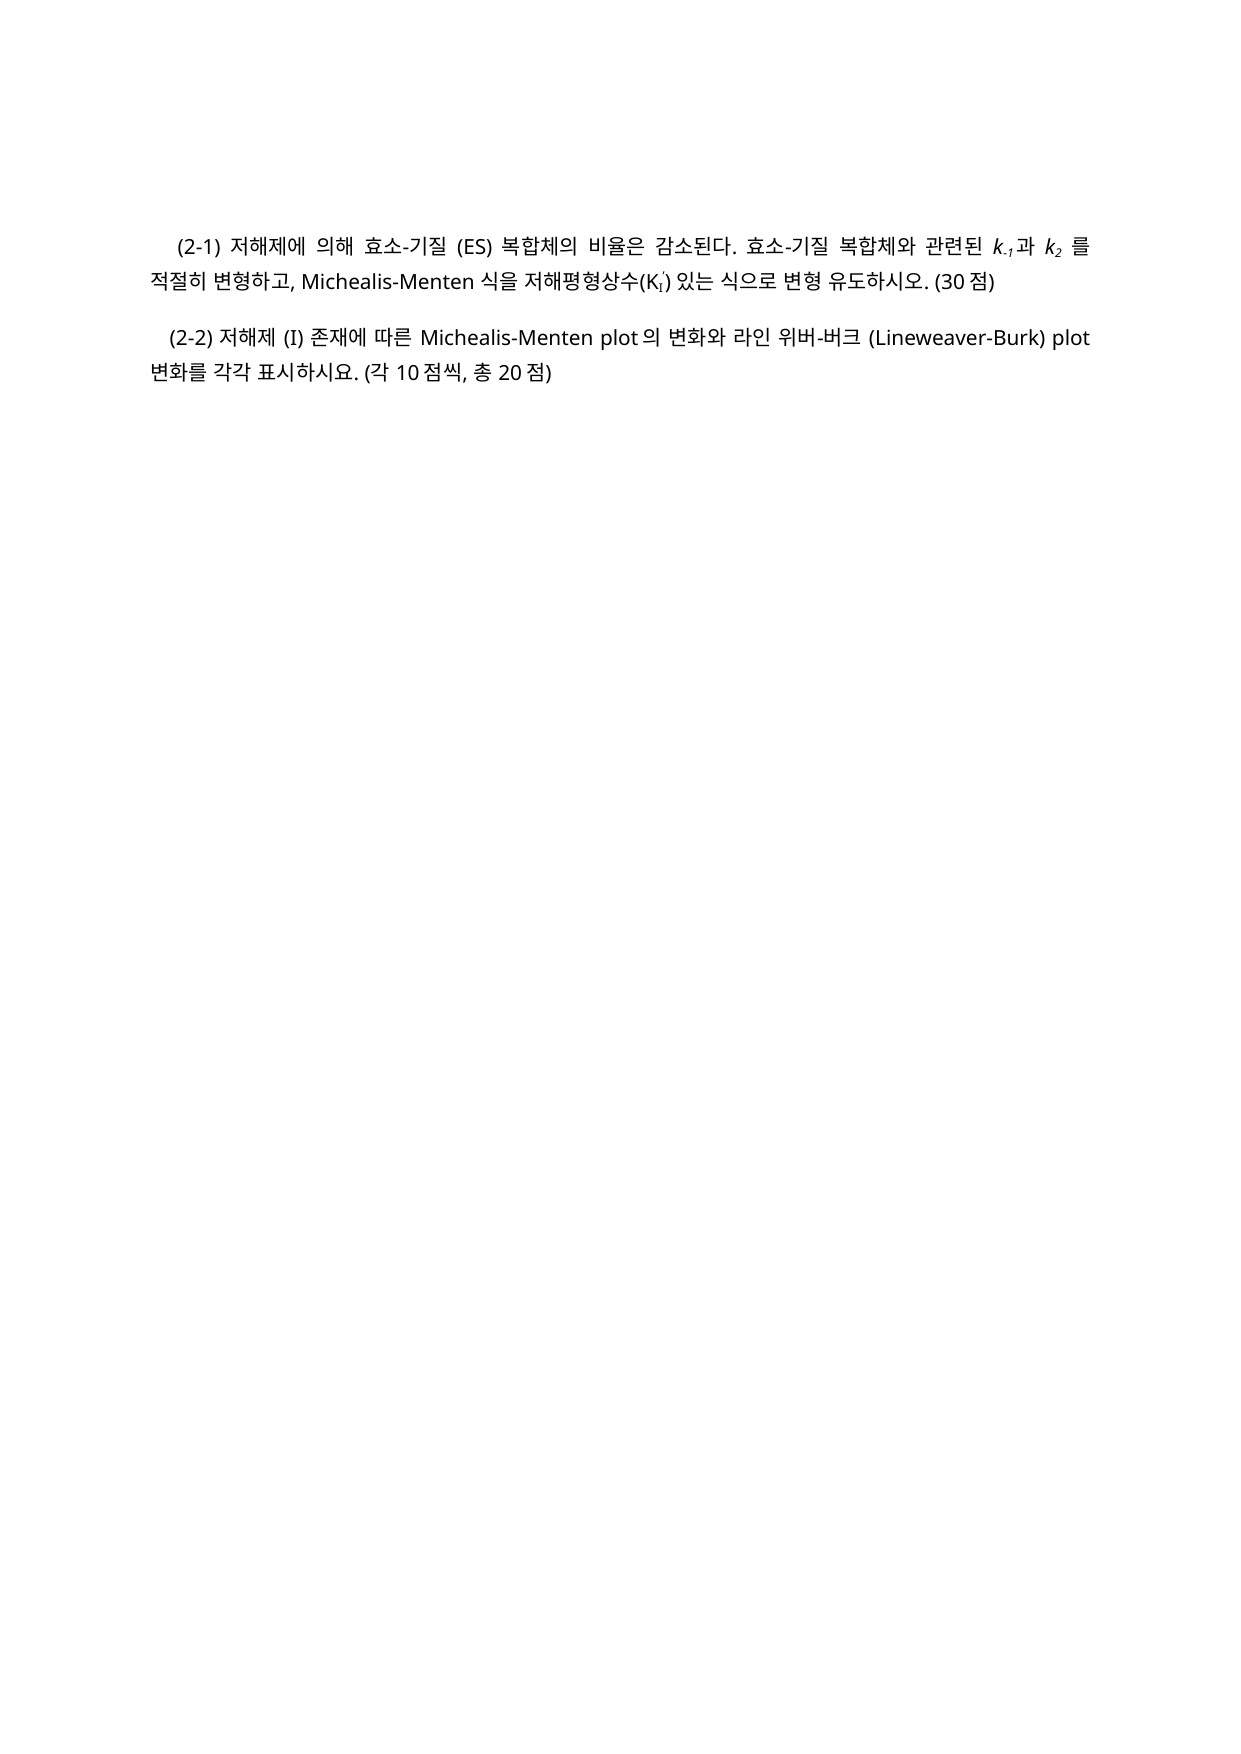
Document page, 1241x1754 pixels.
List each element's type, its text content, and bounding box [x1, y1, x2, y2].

text (2-1) 저해제에 의해 효소-기질 (ES) 복합체의 비율은 감소된다. 효소-기질 복합체와 관련된 k-1과 k2 를 적절히 변형하고, Michealis-Menten 식을 저해평형상수(KI’) 있는 식으로 변형 유도하시오. (30점) [150, 231, 1090, 296]
text (2-2) 저해제 (I) 존재에 따른 Michealis-Menten plot의 변화와 라인 위버-버크 (Lineweaver-Burk) plot 변화를 각각 표시하시요. (각 10점씩, 총 20점) [150, 321, 1090, 386]
